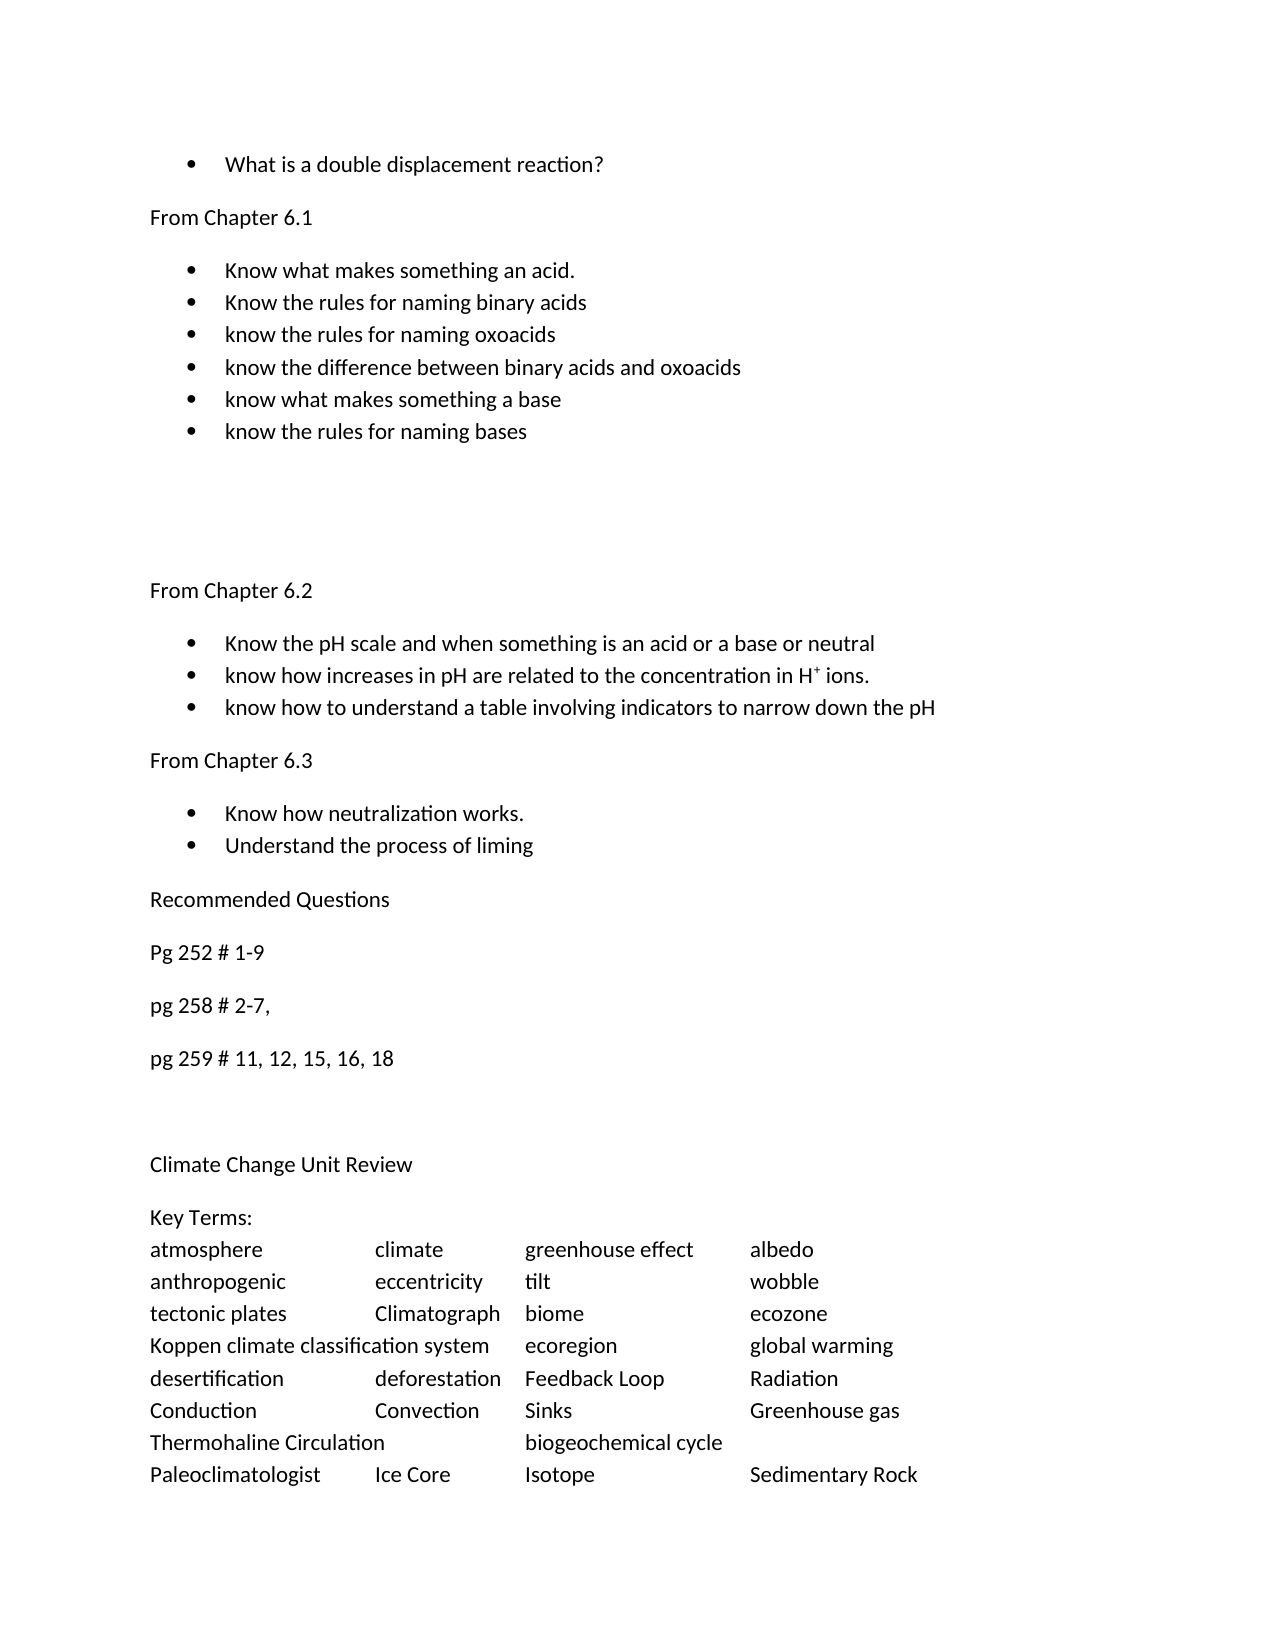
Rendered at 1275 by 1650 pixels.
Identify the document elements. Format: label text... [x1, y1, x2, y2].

list Know what makes something an acid. [187, 256, 1125, 284]
text From Chapter 6.2 [150, 576, 1125, 604]
list Know the rules for naming binary acids [187, 288, 1125, 316]
list Know the pH scale and when something is an acid or a base or neutral [187, 629, 1125, 657]
text pg 258 # 2-7, [150, 991, 1125, 1019]
list know how increases in pH are related to the concentration in H+ ions. [187, 661, 1125, 689]
list know what makes something a base [187, 385, 1125, 413]
text From Chapter 6.1 [150, 203, 1125, 231]
list Understand the process of liming [187, 832, 1125, 860]
list know how to understand a table involving indicators to narrow down the pH [187, 693, 1125, 721]
text pg 259 # 11, 12, 15, 16, 18 [150, 1044, 1125, 1072]
text Recommended Questions [150, 885, 1125, 913]
list know the rules for naming oxoacids [187, 320, 1125, 348]
list know the rules for naming bases [187, 417, 1125, 445]
list know the difference between binary acids and oxoacids [187, 353, 1125, 381]
list What is a double displacement reaction? [187, 150, 1125, 178]
list Know how neutralization works. [187, 799, 1125, 827]
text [150, 1203, 1125, 1488]
text From Chapter 6.3 [150, 746, 1125, 774]
text Pg 252 # 1-9 [150, 938, 1125, 966]
text Climate Change Unit Review [150, 1150, 1125, 1178]
